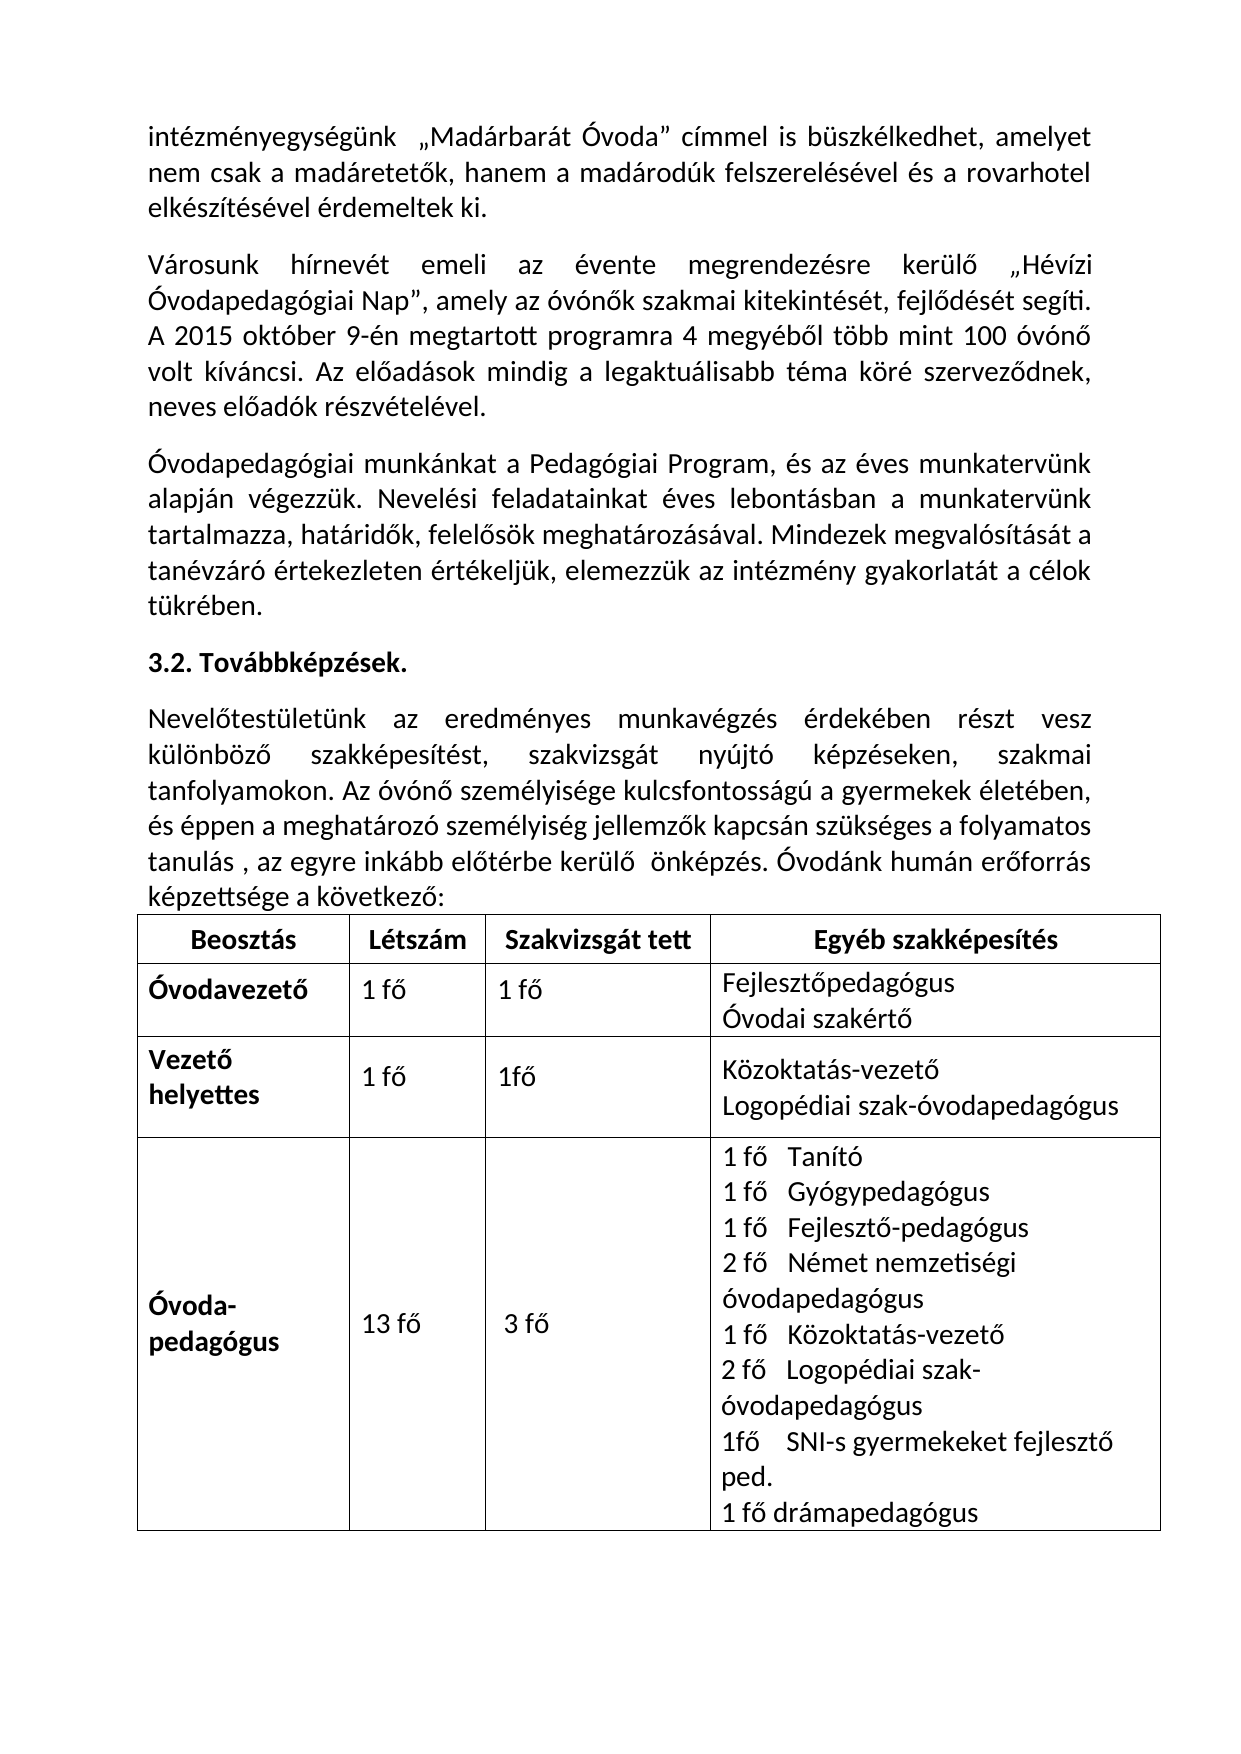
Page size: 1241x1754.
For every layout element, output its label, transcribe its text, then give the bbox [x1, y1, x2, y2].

table_cell 3 fő [486, 1138, 710, 1529]
table_cell 1fő [486, 1037, 710, 1137]
text Óvodapedagógiai munkánkat a Pedagógiai Program, és az éves munkatervünk alapján végezzük. Nevelési feladatainkat éves lebontásban a munkatervünk tartalmazza, határidők, felelősök meghatározásával. Mindezek megvalósítását a tanévzáró értekezleten értékeljük, elemezzük az intézmény gyakorlatát a célok tükrében. [148, 445, 1093, 623]
text Nevelőtestületünk az eredményes munkavégzés érdekében részt vesz különböző szakképesítést, szakvizsgát nyújtó képzéseken, szakmai tanfolyamokon. Az óvónő személyisége kulcsfontosságú a gyermekek életében, és éppen a meghatározó személyiség jellemzők kapcsán szükséges a folyamatos tanulás , az egyre inkább előtérbe kerülő önképzés. Óvodánk humán erőforrás képzettsége a következő: [148, 700, 1093, 914]
text Városunk hírnevét emeli az évente megrendezésre kerülő „Hévízi Óvodapedagógiai Nap”, amely az óvónők szakmai kitekintését, fejlődését segíti. A 2015 október 9-én megtartott programra 4 megyéből több mint 100 óvónő volt kíváncsi. Az előadások mindig a legaktuálisabb téma köré szerveződnek, neves előadók részvételével. [148, 246, 1093, 424]
table_cell Óvoda-pedagógus [138, 1138, 349, 1529]
table_cell Fejlesztőpedagógus Óvodai szakértő [711, 964, 1160, 1036]
table_cell 1 fő [350, 964, 485, 1036]
table_cell Vezető helyettes [138, 1037, 349, 1137]
table_header Beosztás [138, 915, 349, 962]
table_header Egyéb szakképesítés [711, 915, 1160, 962]
table_cell 1 fő [350, 1037, 485, 1137]
table_cell 1 fő Tanító 1 fő Gyógypedagógus 1 fő Fejlesztő-pedagógus 2 fő Német nemzetiségi óvodapedagógus 1 fő Közoktatás-vezető 2 fő Logopédiai szak-óvodapedagógus 1fő SNI-s gyermekeket fejlesztő ped. 1 fő drámapedagógus [711, 1138, 1160, 1529]
table_cell 1 fő [486, 964, 710, 1036]
table_header Szakvizsgát tett [486, 915, 710, 962]
text 3.2. Továbbképzések. [148, 644, 1093, 679]
table_cell 13 fő [350, 1138, 485, 1529]
table_cell Közoktatás-vezető Logopédiai szak-óvodapedagógus [711, 1037, 1160, 1137]
table_cell Óvodavezető [138, 964, 349, 1036]
table_header Létszám [350, 915, 485, 962]
text intézményegységünk „Madárbarát Óvoda” címmel is büszkélkedhet, amelyet nem csak a madáretetők, hanem a madárodúk felszerelésével és a rovarhotel elkészítésével érdemeltek ki. [148, 118, 1093, 225]
